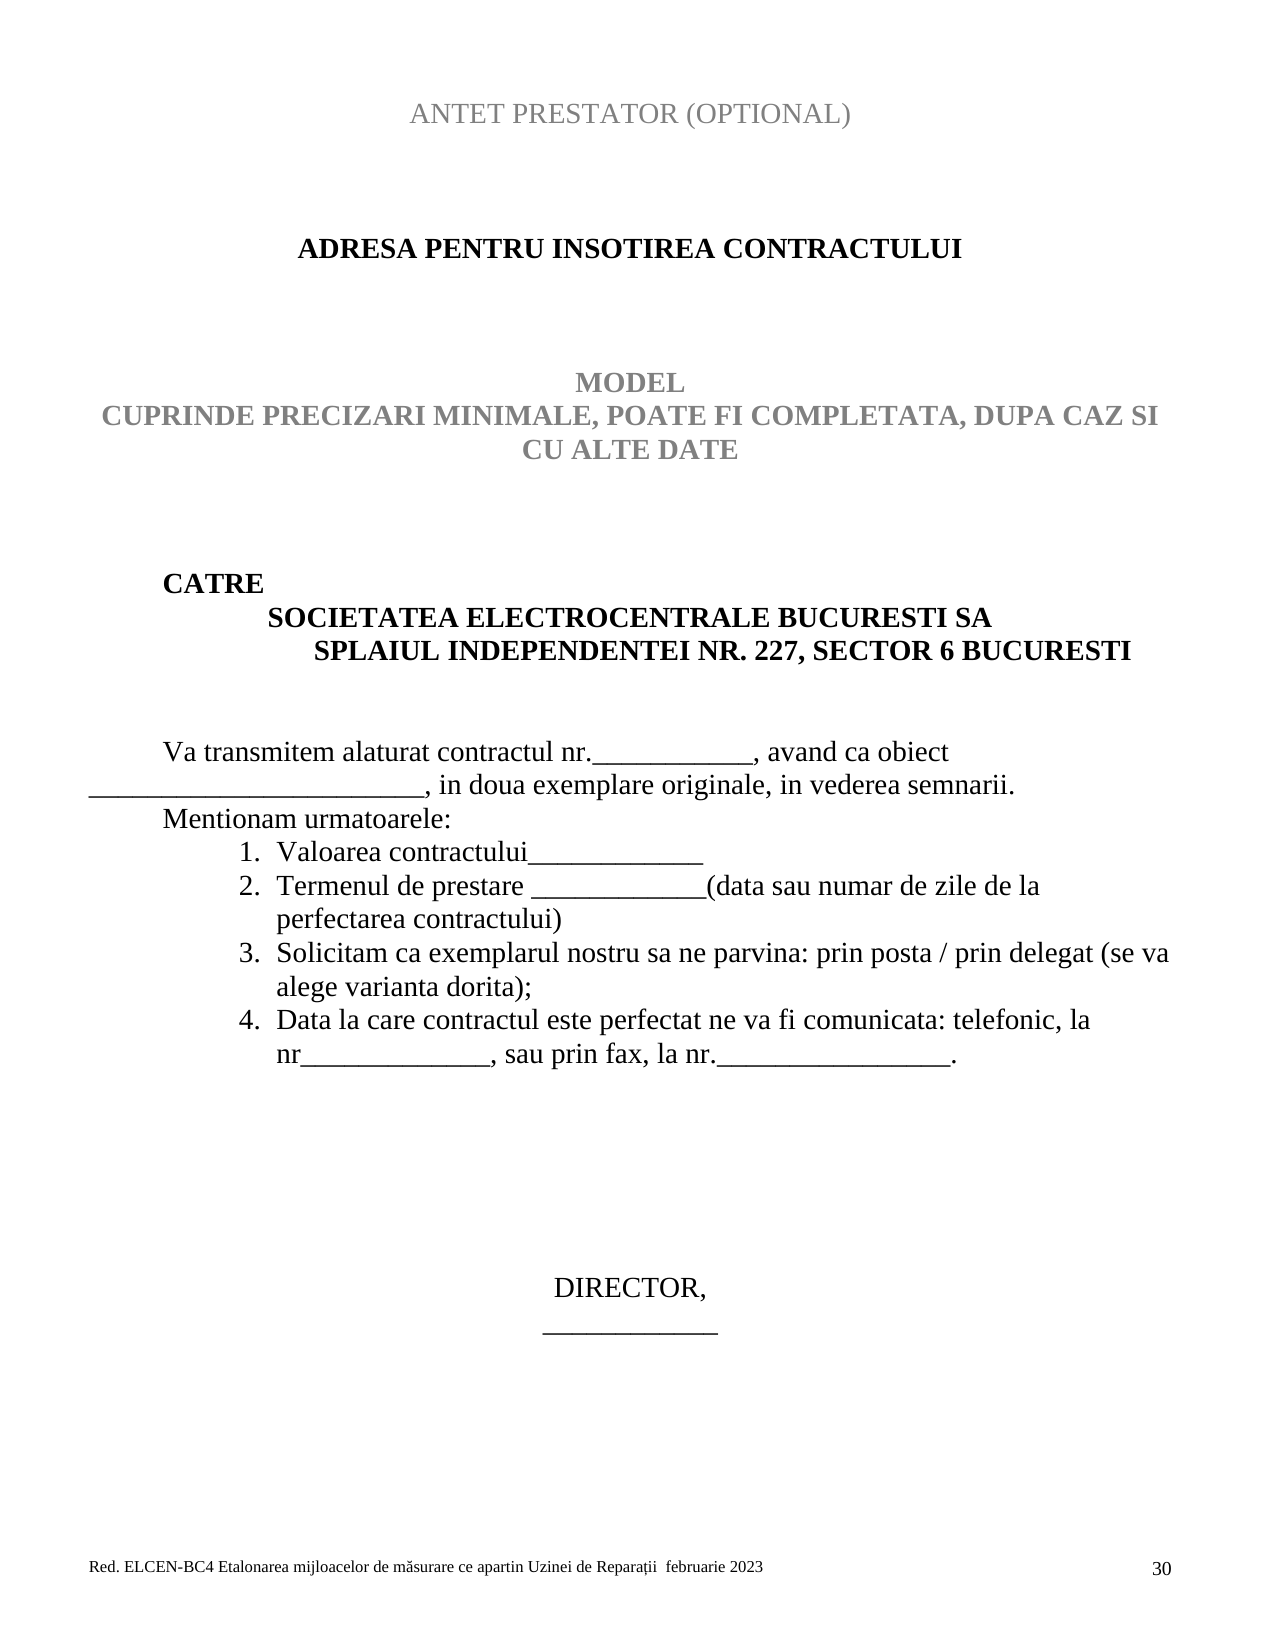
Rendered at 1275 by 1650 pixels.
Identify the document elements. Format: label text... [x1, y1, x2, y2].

list Valoarea contractului____________ [239, 834, 1172, 868]
text DIRECTOR, [89, 1271, 1172, 1304]
list Solicitam ca exemplarul nostru sa ne parvina: prin posta / prin delegat (se va alege varianta dorita); [239, 935, 1172, 1002]
text SOCIETATEA ELECTROCENTRALE BUCURESTI SA [89, 600, 1172, 633]
text Mentionam urmatoarele: [89, 801, 1172, 834]
text ____________ [89, 1304, 1172, 1338]
text ANTET PRESTATOR (OPTIONAL) [89, 97, 1172, 130]
text Adresa pentru insotirea contractului [89, 231, 1172, 264]
text Catre [89, 566, 1172, 600]
text Va transmitem alaturat contractul nr.___________, avand ca obiect _______________________, in doua exemplare originale, in vederea semnarii. [89, 734, 1172, 801]
text Splaiul Independentei nr. 227, Sector 6 Bucuresti [89, 633, 1172, 667]
list Data la care contractul este perfectat ne va fi comunicata: telefonic, la nr_____________, sau prin fax, la nr.________________. [239, 1002, 1172, 1069]
list Termenul de prestare ____________(data sau numar de zile de la perfectarea contractului) [239, 868, 1172, 935]
text cuprinde precizari minimale, poate fi completata, dupa caz si cu alte date [89, 398, 1172, 466]
text MODEL [89, 365, 1172, 398]
